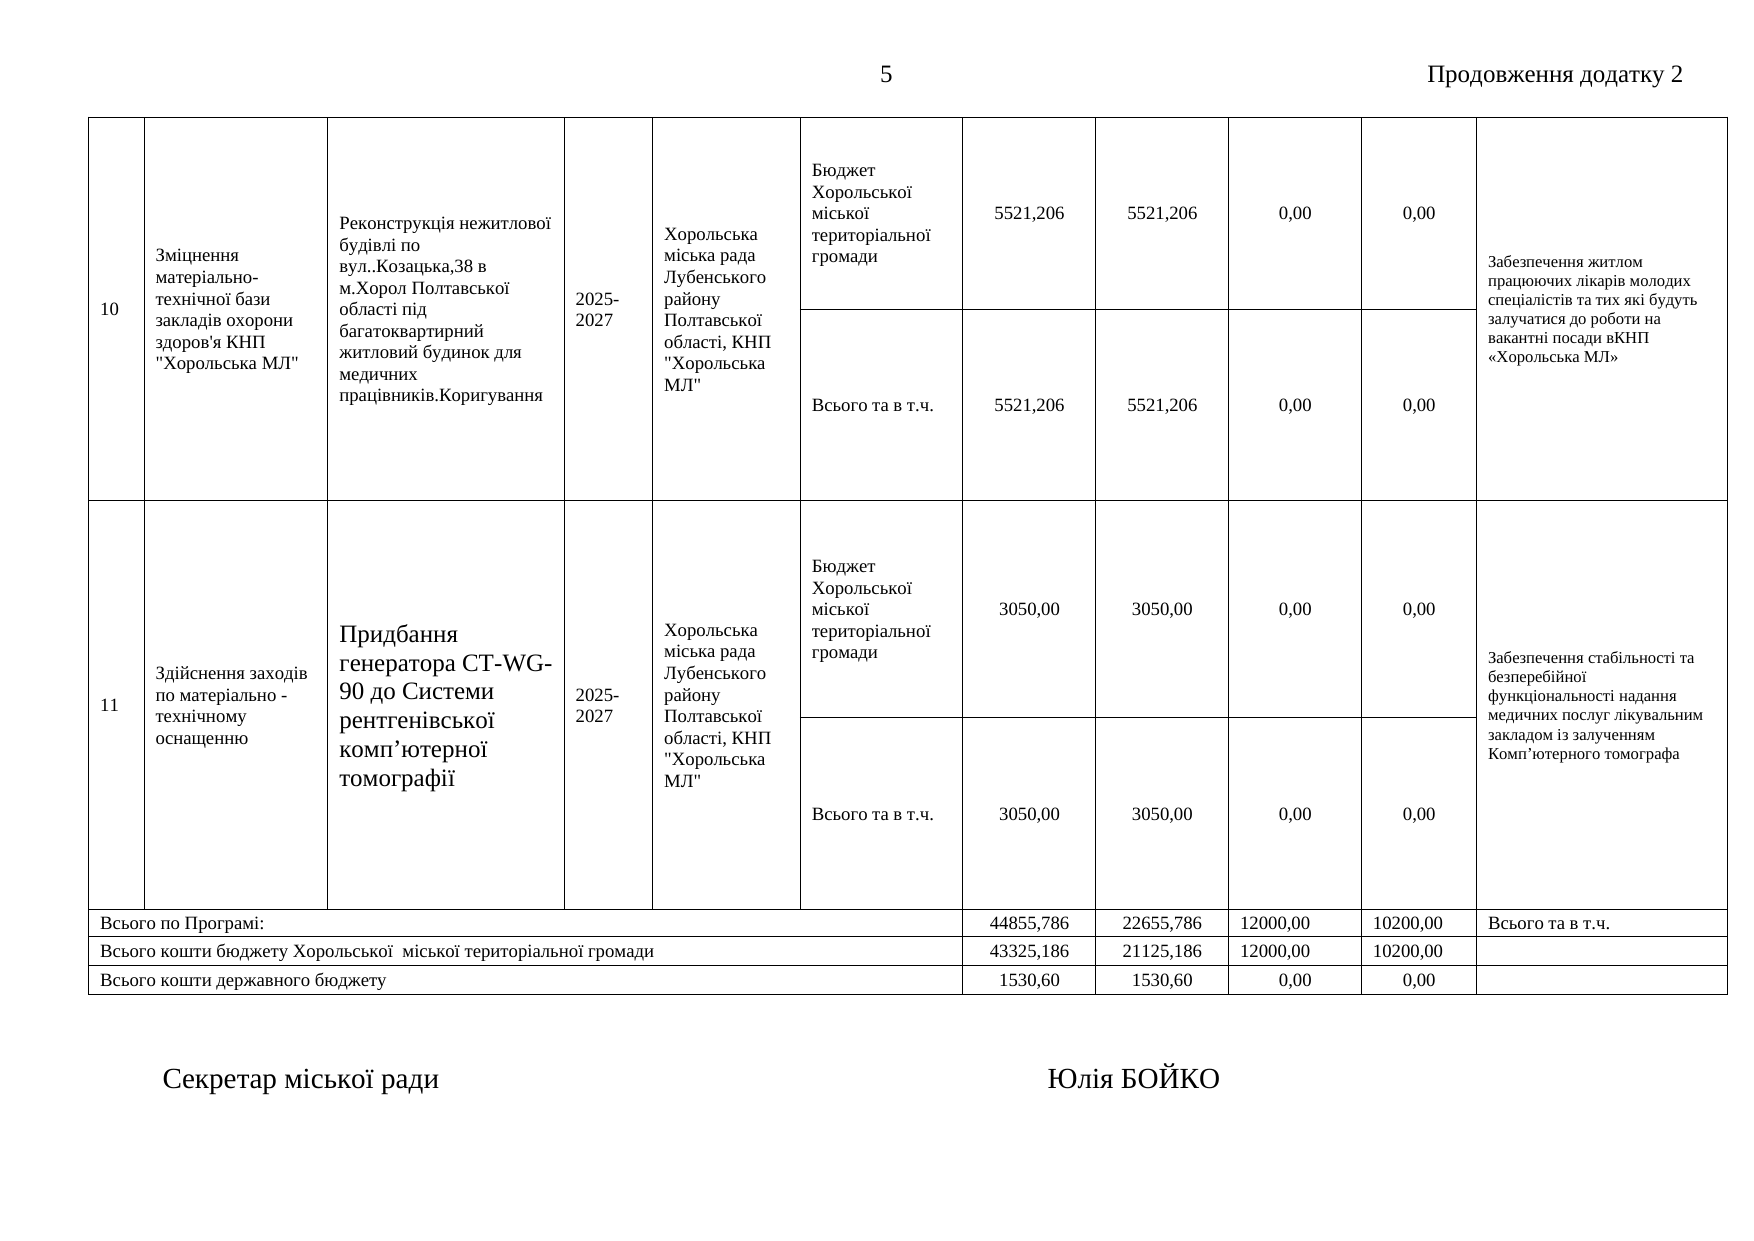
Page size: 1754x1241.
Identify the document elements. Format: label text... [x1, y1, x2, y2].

table_cell 5521,206 [963, 310, 1095, 500]
table_cell 12000,00 [1229, 937, 1361, 964]
table_cell 0,00 [1362, 310, 1476, 500]
table_cell 10 [89, 118, 144, 500]
table_cell Всього кошти державного бюджету [89, 966, 962, 993]
table_cell Бюджет Хорольської міської територіальної громади [801, 501, 962, 717]
table_cell 21125,186 [1096, 937, 1228, 964]
table_cell 5521,206 [1096, 118, 1228, 308]
table_cell [1477, 966, 1727, 993]
table_cell 0,00 [1362, 501, 1476, 717]
table_cell 0,00 [1229, 501, 1361, 717]
table_cell 3050,00 [1096, 501, 1228, 717]
table_cell 1530,60 [1096, 966, 1228, 993]
table_cell Всього по Програмі: [89, 910, 962, 936]
table_cell 0,00 [1229, 966, 1361, 993]
table_cell 3050,00 [963, 718, 1095, 909]
table_cell Всього та в т.ч. [1477, 910, 1727, 936]
table_cell 11 [89, 501, 144, 909]
table_cell 2025-2027 [565, 118, 652, 500]
table_cell Реконструкція нежитлової будівлі по вул..Козацька,38 в м.Хорол Полтавської області під багатоквартирний житловий будинок для медичних працівників.Коригування [328, 118, 564, 500]
table_cell 10200,00 [1362, 937, 1476, 964]
table_cell [1477, 937, 1727, 964]
table_cell 1530,60 [963, 966, 1095, 993]
table_cell Забезпечення житлом працюючих лікарів молодих спеціалістів та тих які будуть залучатися до роботи на вакантні посади вКНП «Хорольська МЛ» [1477, 118, 1727, 500]
table_cell 3050,00 [963, 501, 1095, 717]
table_cell 5521,206 [963, 118, 1095, 308]
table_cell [145, 118, 327, 500]
table_cell Придбання генератора СТ-WG-90 до Системи рентгенівської комп’ютерної томографії [328, 501, 564, 909]
table_cell 44855,786 [963, 910, 1095, 936]
table_cell 0,00 [1362, 118, 1476, 308]
table_cell Хорольська міська рада Лубенського району Полтавської області, КНП "Хорольська МЛ" [653, 501, 800, 909]
table_cell Всього та в т.ч. [801, 718, 962, 909]
table_cell 0,00 [1362, 966, 1476, 993]
table_cell Здійснення заходів по матеріально - технічному оснащенню [145, 501, 327, 909]
table_cell 10200,00 [1362, 910, 1476, 936]
text Секретар міської ради Юлія БОЙКО [89, 1062, 1683, 1095]
table_cell 3050,00 [1096, 718, 1228, 909]
table_cell 0,00 [1229, 118, 1361, 308]
table_cell Всього кошти бюджету Хорольської міської територіальної громади [89, 937, 962, 964]
table_cell 43325,186 [963, 937, 1095, 964]
table_cell 2025-2027 [565, 501, 652, 909]
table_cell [801, 118, 962, 308]
table_cell Всього та в т.ч. [801, 310, 962, 500]
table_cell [653, 118, 800, 500]
table_cell 0,00 [1229, 718, 1361, 909]
table_cell Забезпечення стабільності та безперебійної функціональності надання медичних послуг лікувальним закладом із залученням Комп’ютерного томографа [1477, 501, 1727, 909]
table_cell 0,00 [1362, 718, 1476, 909]
table_cell 22655,786 [1096, 910, 1228, 936]
table_cell 12000,00 [1229, 910, 1361, 936]
table_cell 0,00 [1229, 310, 1361, 500]
table_cell 5521,206 [1096, 310, 1228, 500]
